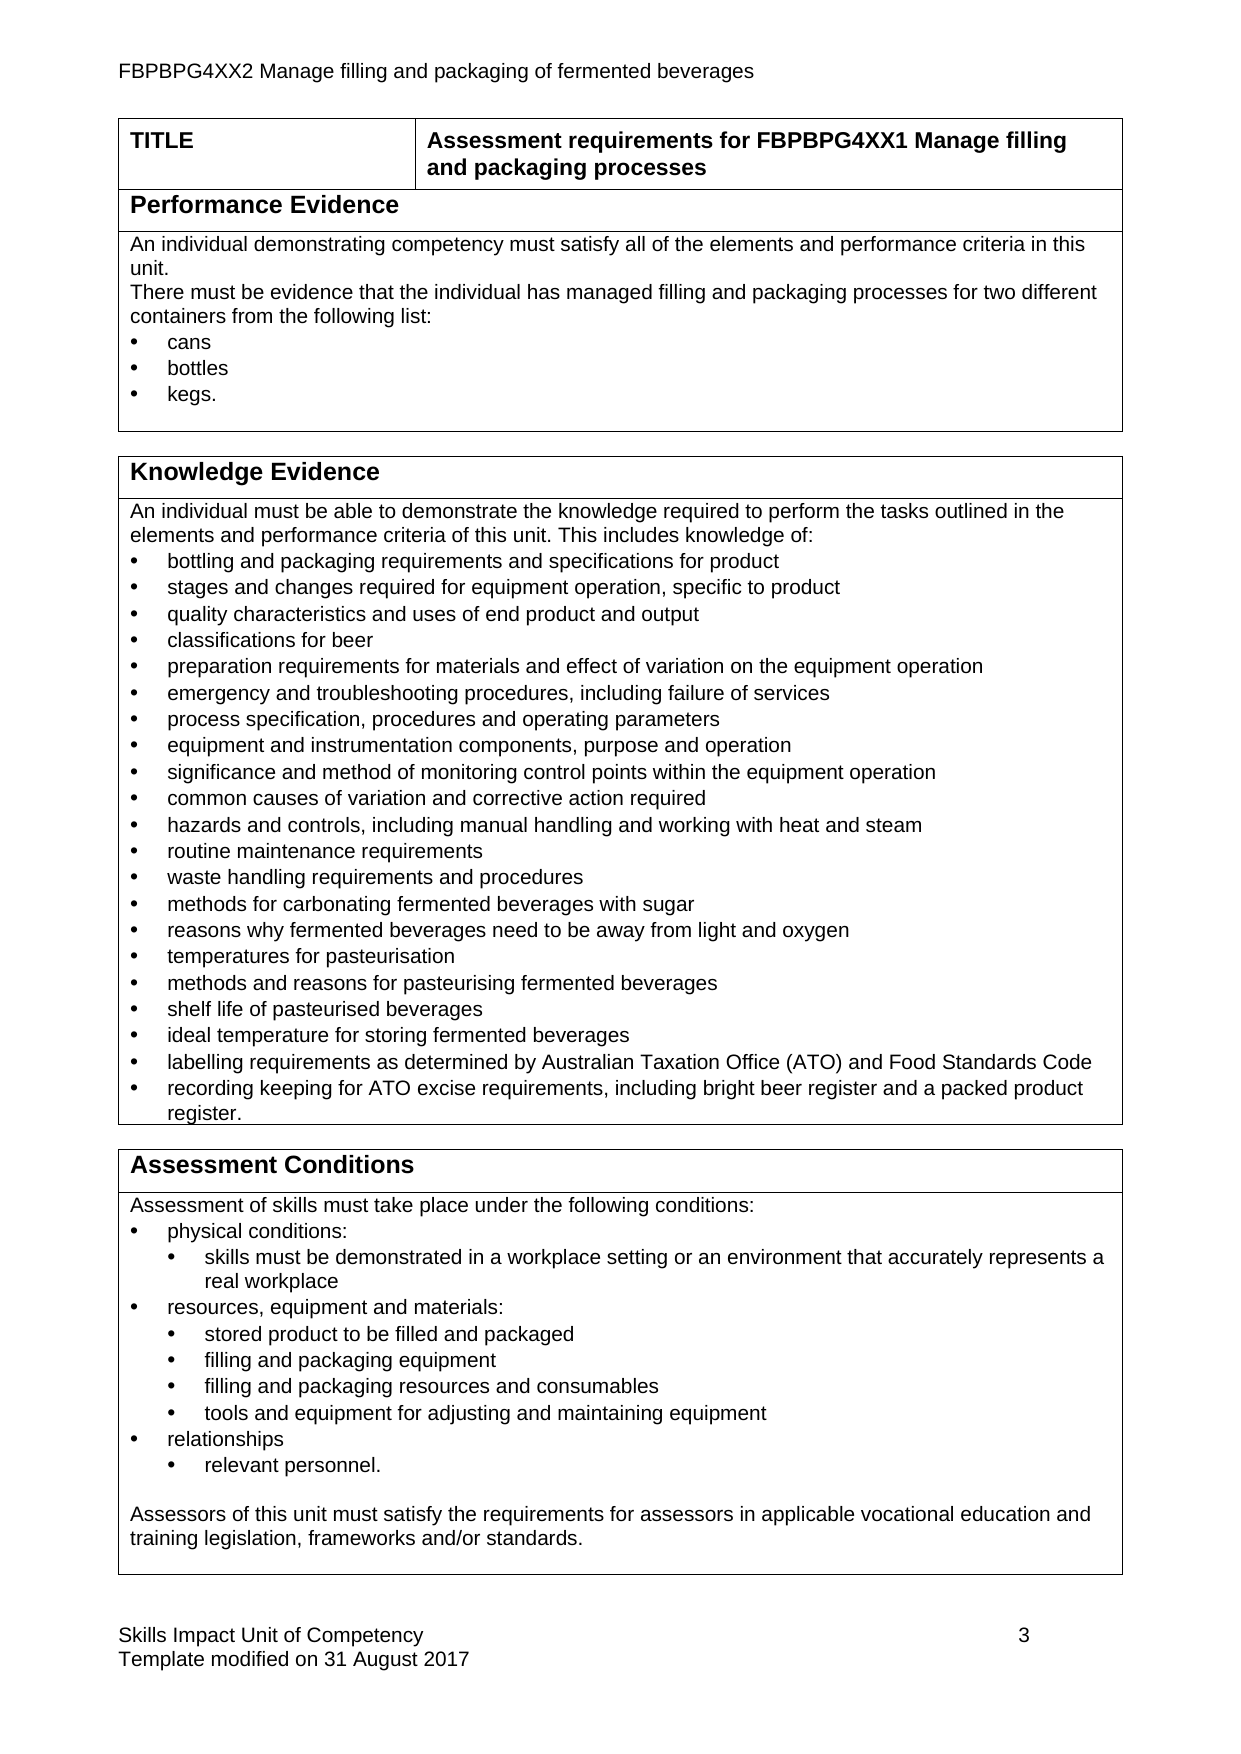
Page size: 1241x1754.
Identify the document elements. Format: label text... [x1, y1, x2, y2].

table_cell An individual demonstrating competency must satisfy all of the elements and performance criteria in this unit. There must be evidence that the individual has managed filling and packaging processes for two different containers from the following list: cans bottles kegs. [119, 232, 1122, 431]
table_header Assessment requirements for FBPBPG4XX1 Manage filling and packaging processes [416, 119, 1122, 188]
table_cell Assessment of skills must take place under the following conditions: physical conditions: skills must be demonstrated in a workplace setting or an environment that accurately represents a real workplace resources, equipment and materials: stored product to be filled and packaged filling and packaging equipment filling and packaging resources and consumables tools and equipment for adjusting and maintaining equipment relationships relevant personnel. Assessors of this unit must satisfy the requirements for assessors in applicable vocational education and training legislation, frameworks and/or standards. [119, 1193, 1122, 1574]
table_cell Performance Evidence [119, 190, 1122, 231]
table_header Assessment Conditions [119, 1150, 1122, 1192]
table_header Knowledge Evidence [119, 457, 1122, 498]
table_header TITLE [119, 119, 415, 188]
table_cell An individual must be able to demonstrate the knowledge required to perform the tasks outlined in the elements and performance criteria of this unit. This includes knowledge of: bottling and packaging requirements and specifications for product stages and changes required for equipment operation, specific to product quality characteristics and uses of end product and output classifications for beer preparation requirements for materials and effect of variation on the equipment operation emergency and troubleshooting procedures, including failure of services process specification, procedures and operating parameters equipment and instrumentation components, purpose and operation significance and method of monitoring control points within the equipment operation common causes of variation and corrective action required hazards and controls, including manual handling and working with heat and steam routine maintenance requirements waste handling requirements and procedures methods for carbonating fermented beverages with sugar reasons why fermented beverages need to be away from light and oxygen temperatures for pasteurisation methods and reasons for pasteurising fermented beverages shelf life of pasteurised beverages ideal temperature for storing fermented beverages labelling requirements as determined by Australian Taxation Office (ATO) and Food Standards Code recording keeping for ATO excise requirements, including bright beer register and a packed product register. [119, 499, 1122, 1124]
